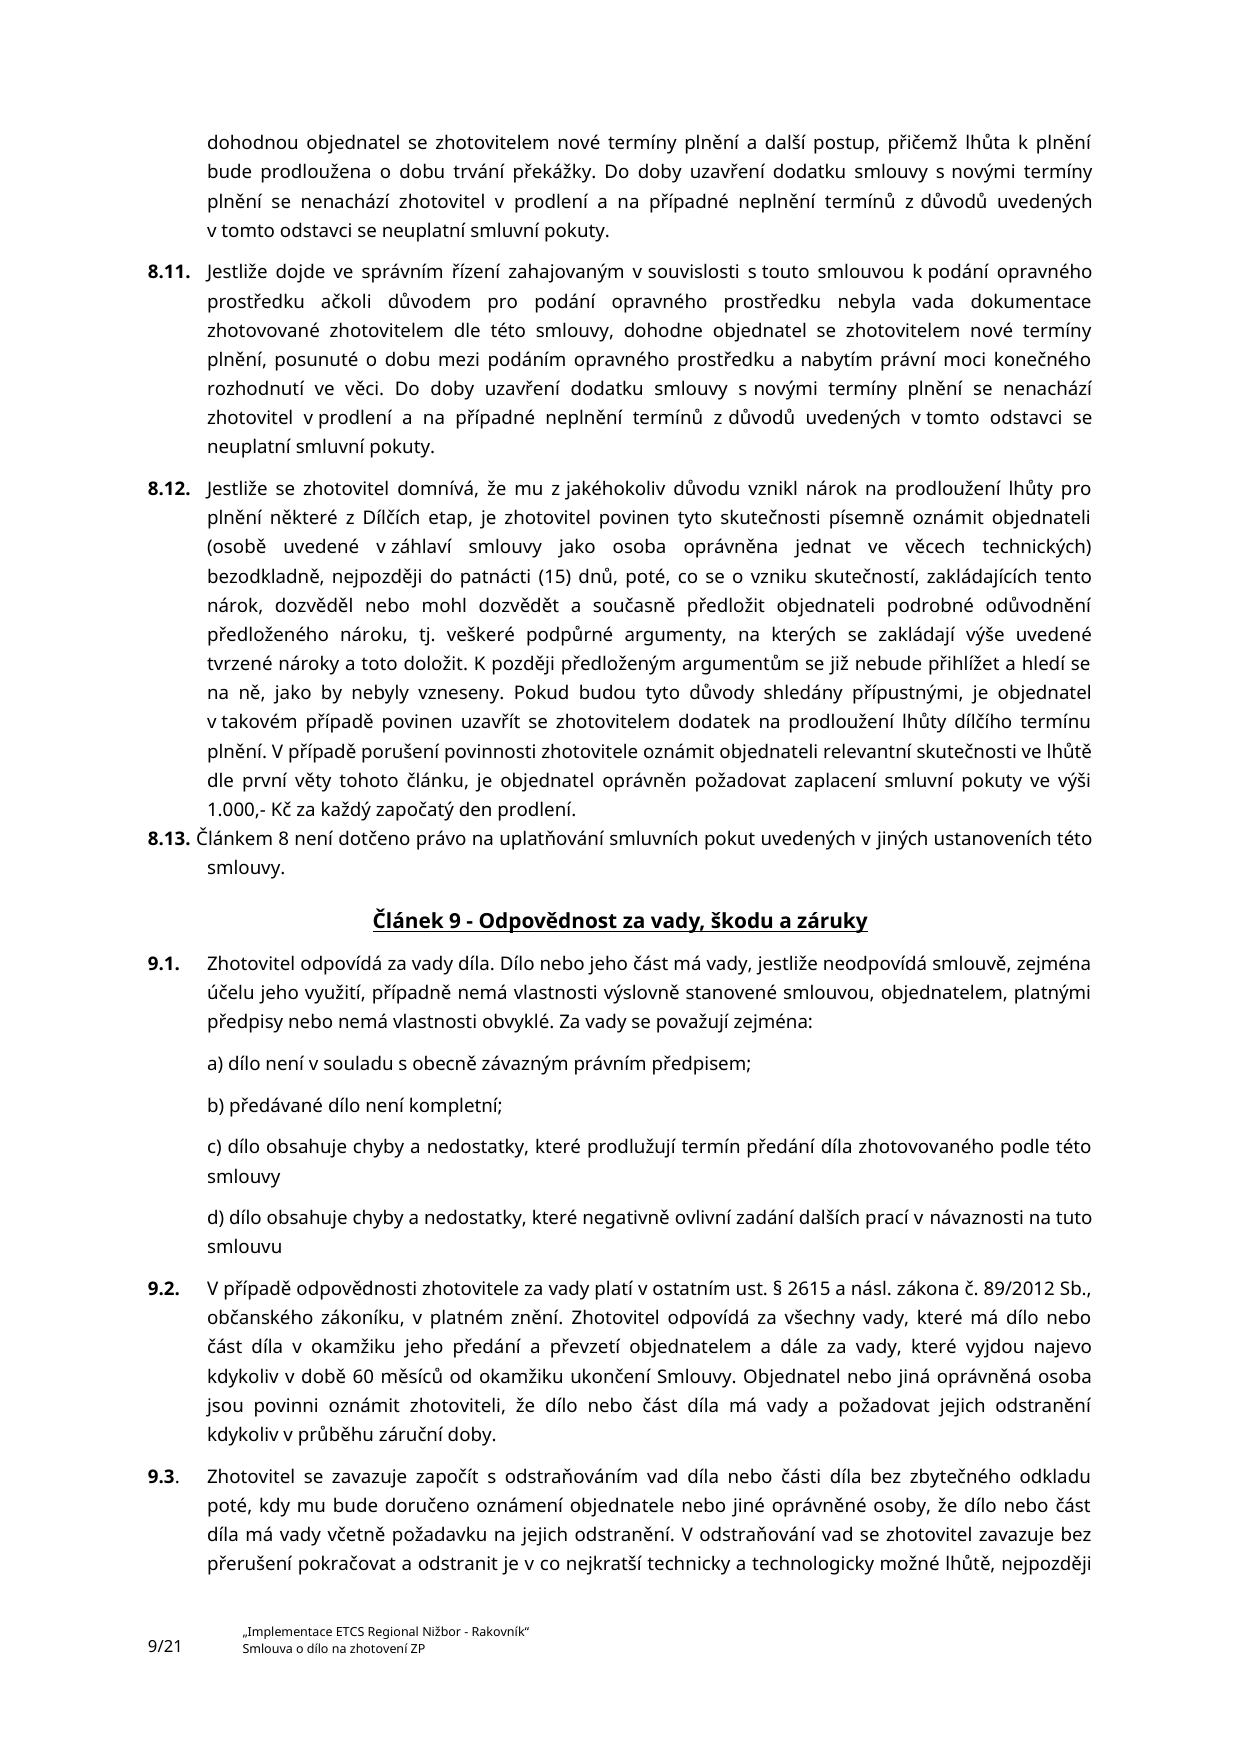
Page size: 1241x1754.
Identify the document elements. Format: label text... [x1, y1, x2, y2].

text 8.12. Jestliže se zhotovitel domnívá, že mu z jakéhokoliv důvodu vznikl nárok na prodloužení lhůty pro plnění některé z Dílčích etap, je zhotovitel povinen tyto skutečnosti písemně oznámit objednateli (osobě uvedené v záhlaví smlouvy jako osoba oprávněna jednat ve věcech technických) bezodkladně, nejpozději do patnácti (15) dnů, poté, co se o vzniku skutečností, zakládajících tento nárok, dozvěděl nebo mohl dozvědět a současně předložit objednateli podrobné odůvodnění předloženého nároku, tj. veškeré podpůrné argumenty, na kterých se zakládají výše uvedené tvrzené nároky a toto doložit. K později předloženým argumentům se již nebude přihlížet a hledí se na ně, jako by nebyly vzneseny. Pokud budou tyto důvody shledány přípustnými, je objednatel v takovém případě povinen uzavřít se zhotovitelem dodatek na prodloužení lhůty dílčího termínu plnění. V případě porušení povinnosti zhotovitele oznámit objednateli relevantní skutečnosti ve lhůtě dle první věty tohoto článku, je objednatel oprávněn požadovat zaplacení smluvní pokuty ve výši 1.000,- Kč za každý započatý den prodlení. [148, 472, 1092, 822]
subtitle a) dílo není v souladu s obecně závazným právním předpisem; [207, 1047, 1092, 1076]
subtitle b) předávané dílo není kompletní; [207, 1089, 1092, 1118]
subtitle 9.1. Zhotovitel odpovídá za vady díla. Dílo nebo jeho část má vady, jestliže neodpovídá smlouvě, zejména účelu jeho využití, případně nemá vlastnosti výslovně stanovené smlouvou, objednatelem, platnými předpisy nebo nemá vlastnosti obvyklé. Za vady se považují zejména: [148, 947, 1092, 1035]
subtitle d) dílo obsahuje chyby a nedostatky, které negativně ovlivní zadání dalších prací v návaznosti na tuto smlouvu [207, 1201, 1092, 1260]
text 8.11. Jestliže dojde ve správním řízení zahajovaným v souvislosti s touto smlouvou k podání opravného prostředku ačkoli důvodem pro podání opravného prostředku nebyla vada dokumentace zhotovované zhotovitelem dle této smlouvy, dohodne objednatel se zhotovitelem nové termíny plnění, posunuté o dobu mezi podáním opravného prostředku a nabytím právní moci konečného rozhodnutí ve věci. Do doby uzavření dodatku smlouvy s novými termíny plnění se nenachází zhotovitel v prodlení a na případné neplnění termínů z důvodů uvedených v tomto odstavci se neuplatní smluvní pokuty. [148, 256, 1092, 460]
subtitle Článek 9 - Odpovědnost za vady, škodu a záruky [148, 906, 1092, 935]
subtitle 9.2. V případě odpovědnosti zhotovitele za vady platí v ostatním ust. § 2615 a násl. zákona č. 89/2012 Sb., občanského zákoníku, v platném znění. Zhotovitel odpovídá za všechny vady, které má dílo nebo část díla v okamžiku jeho předání a převzetí objednatelem a dále za vady, které vyjdou najevo kdykoliv v době 60 měsíců od okamžiku ukončení Smlouvy. Objednatel nebo jiná oprávněná osoba jsou povinni oznámit zhotoviteli, že dílo nebo část díla má vady a požadovat jejich odstranění kdykoliv v průběhu záruční doby. [148, 1272, 1092, 1447]
text 8.13. Článkem 8 není dotčeno právo na uplatňování smluvních pokut uvedených v jiných ustanoveních této smlouvy. [148, 822, 1092, 881]
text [148, 1460, 1092, 1576]
subtitle c) dílo obsahuje chyby a nedostatky, které prodlužují termín předání díla zhotovovaného podle této smlouvy [207, 1131, 1092, 1189]
text dohodnou objednatel se zhotovitelem nové termíny plnění a další postup, přičemž lhůta k plnění bude prodloužena o dobu trvání překážky. Do doby uzavření dodatku smlouvy s novými termíny plnění se nenachází zhotovitel v prodlení a na případné neplnění termínů z důvodů uvedených v tomto odstavci se neuplatní smluvní pokuty. [207, 126, 1092, 243]
